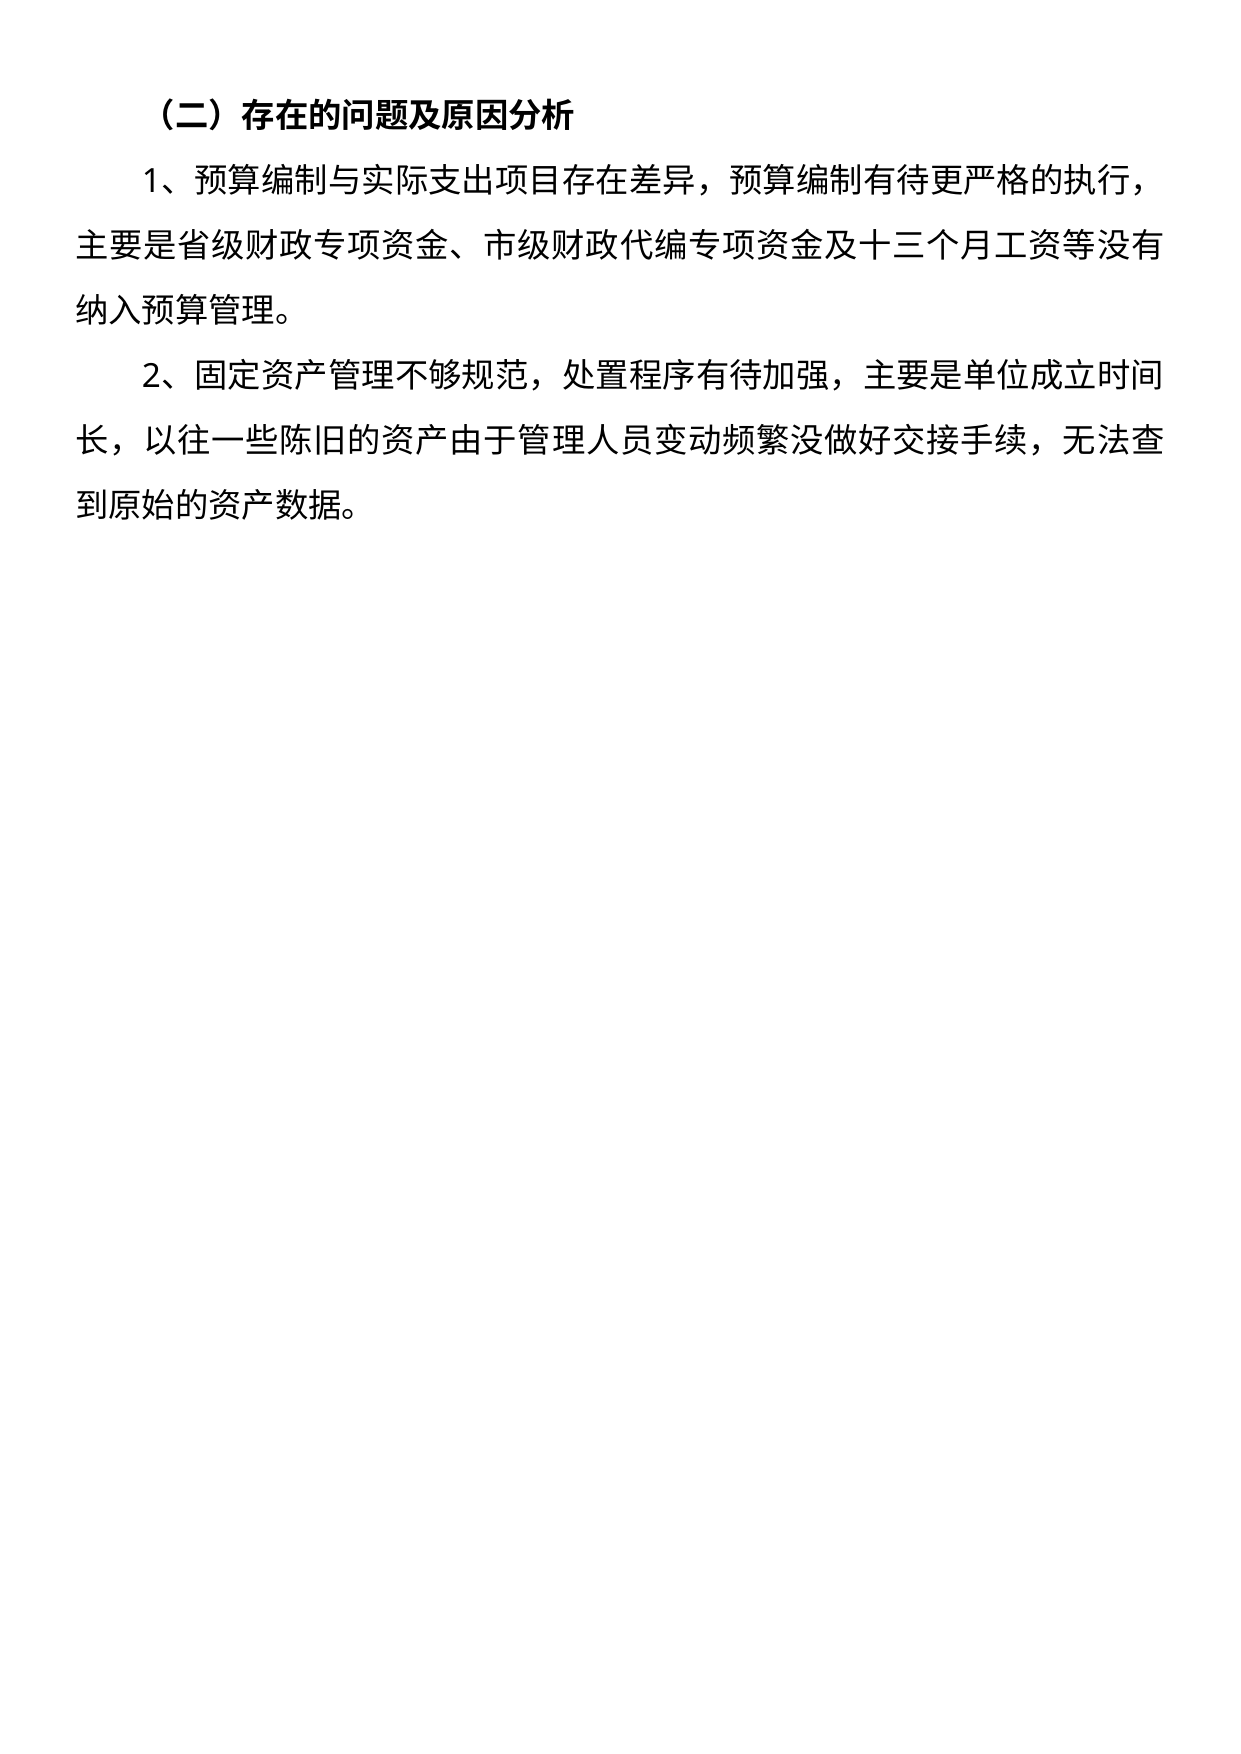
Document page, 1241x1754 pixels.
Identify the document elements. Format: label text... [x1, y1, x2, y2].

text 1、预算编制与实际支出项目存在差异，预算编制有待更严格的执行，主要是省级财政专项资金、市级财政代编专项资金及十三个月工资等没有纳入预算管理。 [75, 146, 1165, 341]
text 2、固定资产管理不够规范，处置程序有待加强，主要是单位成立时间长，以往一些陈旧的资产由于管理人员变动频繁没做好交接手续，无法查到原始的资产数据。 [75, 341, 1165, 536]
text （二）存在的问题及原因分析 [75, 81, 1165, 146]
